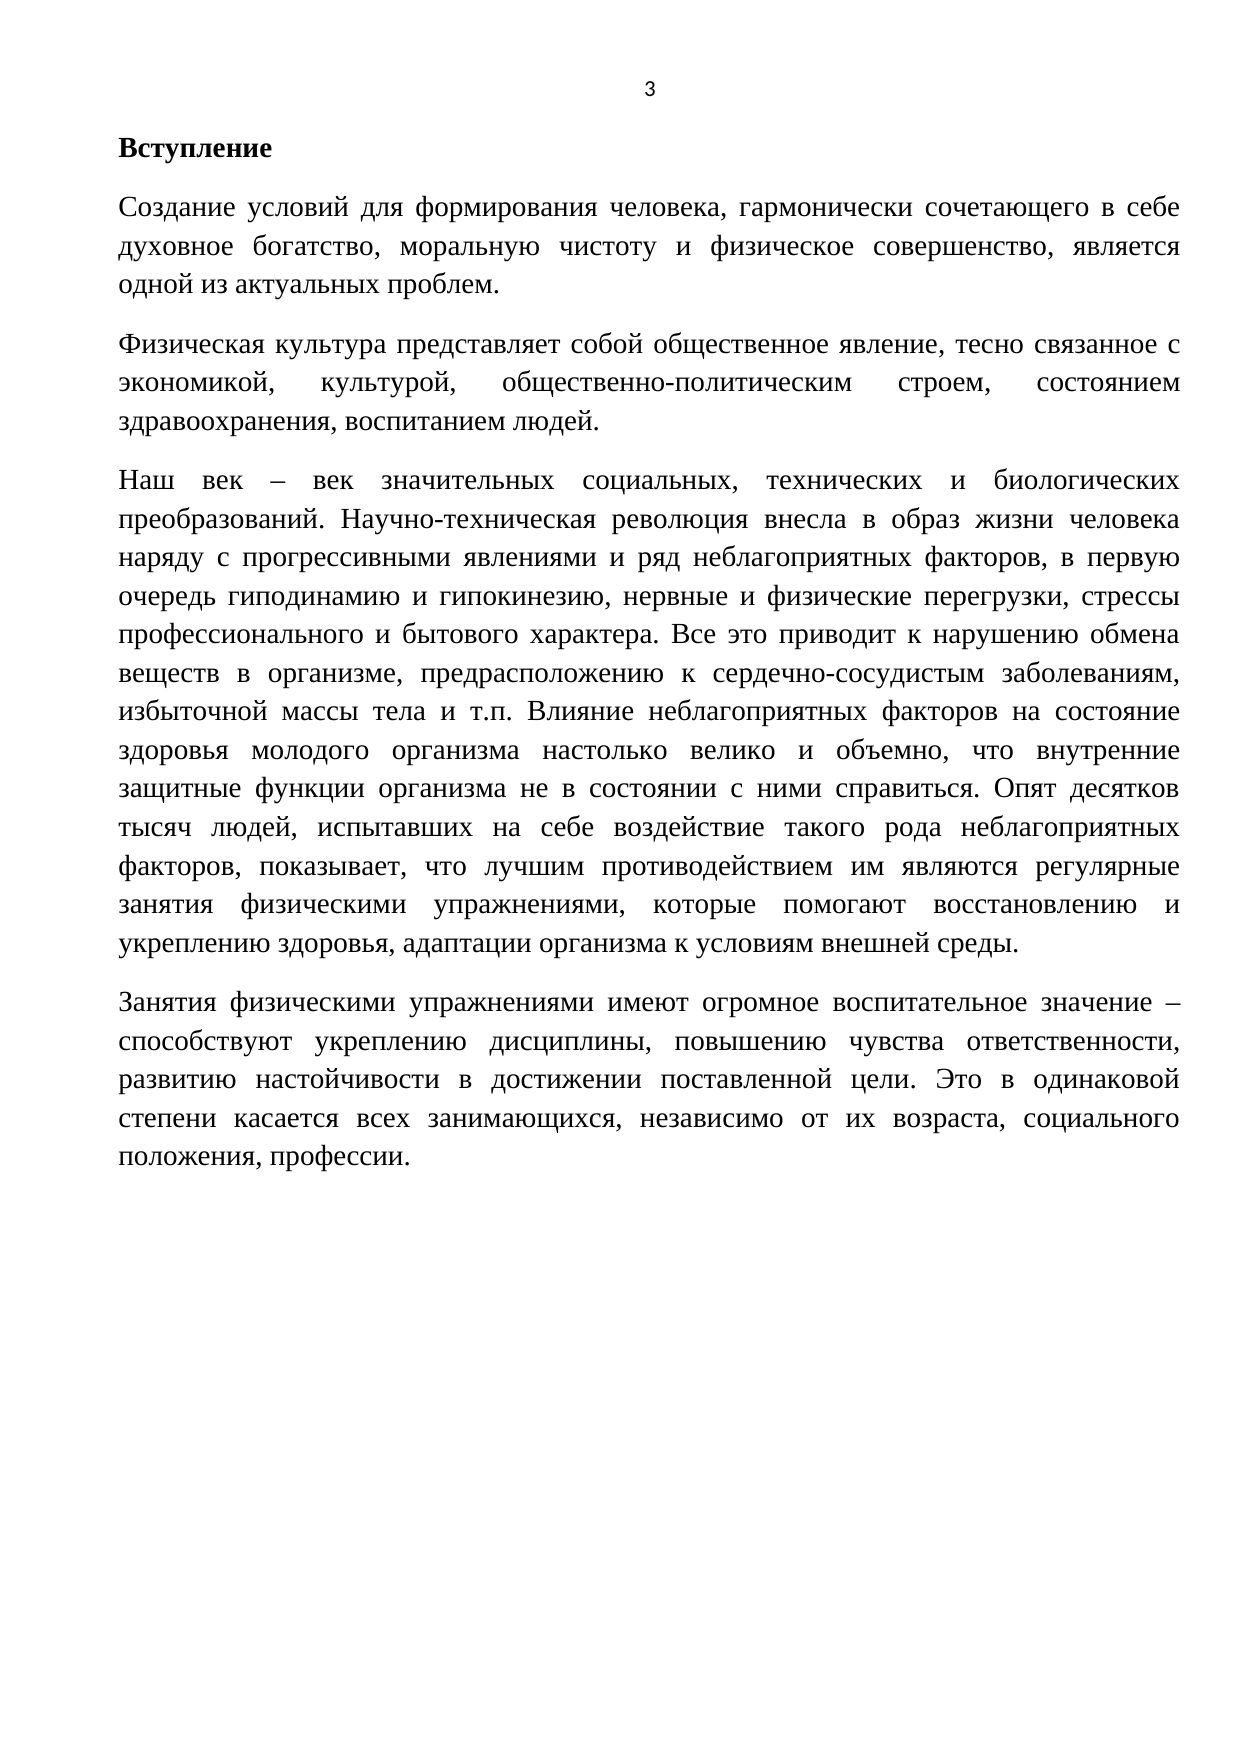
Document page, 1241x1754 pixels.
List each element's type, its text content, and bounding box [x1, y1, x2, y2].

text Наш век – век значительных социальных, технических и биологических преобразований. Научно-техническая революция внесла в образ жизни человека наряду с прогрессивными явлениями и ряд неблагоприятных факторов, в первую очередь гиподинамию и гипокинезию, нервные и физические перегрузки, стрессы профессионального и бытового характера. Все это приводит к нарушению обмена веществ в организме, предрасположению к сердечно-сосудистым заболеваниям, избыточной массы тела и т.п. Влияние неблагоприятных факторов на состояние здоровья молодого организма настолько велико и объемно, что внутренние защитные функции организма не в состоянии с ними справиться. Опят десятков тысяч людей, испытавших на себе воздействие такого рода неблагоприятных факторов, показывает, что лучшим противодействием им являются регулярные занятия физическими упражнениями, которые помогают восстановлению и укреплению здоровья, адаптации организма к условиям внешней среды. [118, 462, 1181, 958]
text Занятия физическими упражнениями имеют огромное воспитательное значение – способствуют укреплению дисциплины, повышению чувства ответственности, развитию настойчивости в достижении поставленной цели. Это в одинаковой степени касается всех занимающихся, независимо от их возраста, социального положения, профессии. [118, 984, 1181, 1172]
text Создание условий для формирования человека, гармонически сочетающего в себе духовное богатство, моральную чистоту и физическое совершенство, является одной из актуальных проблем. [118, 189, 1181, 300]
text Вступление [118, 130, 1181, 163]
text Физическая культура представляет собой общественное явление, тесно связанное с экономикой, культурой, общественно-политическим строем, состоянием здравоохранения, воспитанием людей. [118, 326, 1181, 436]
